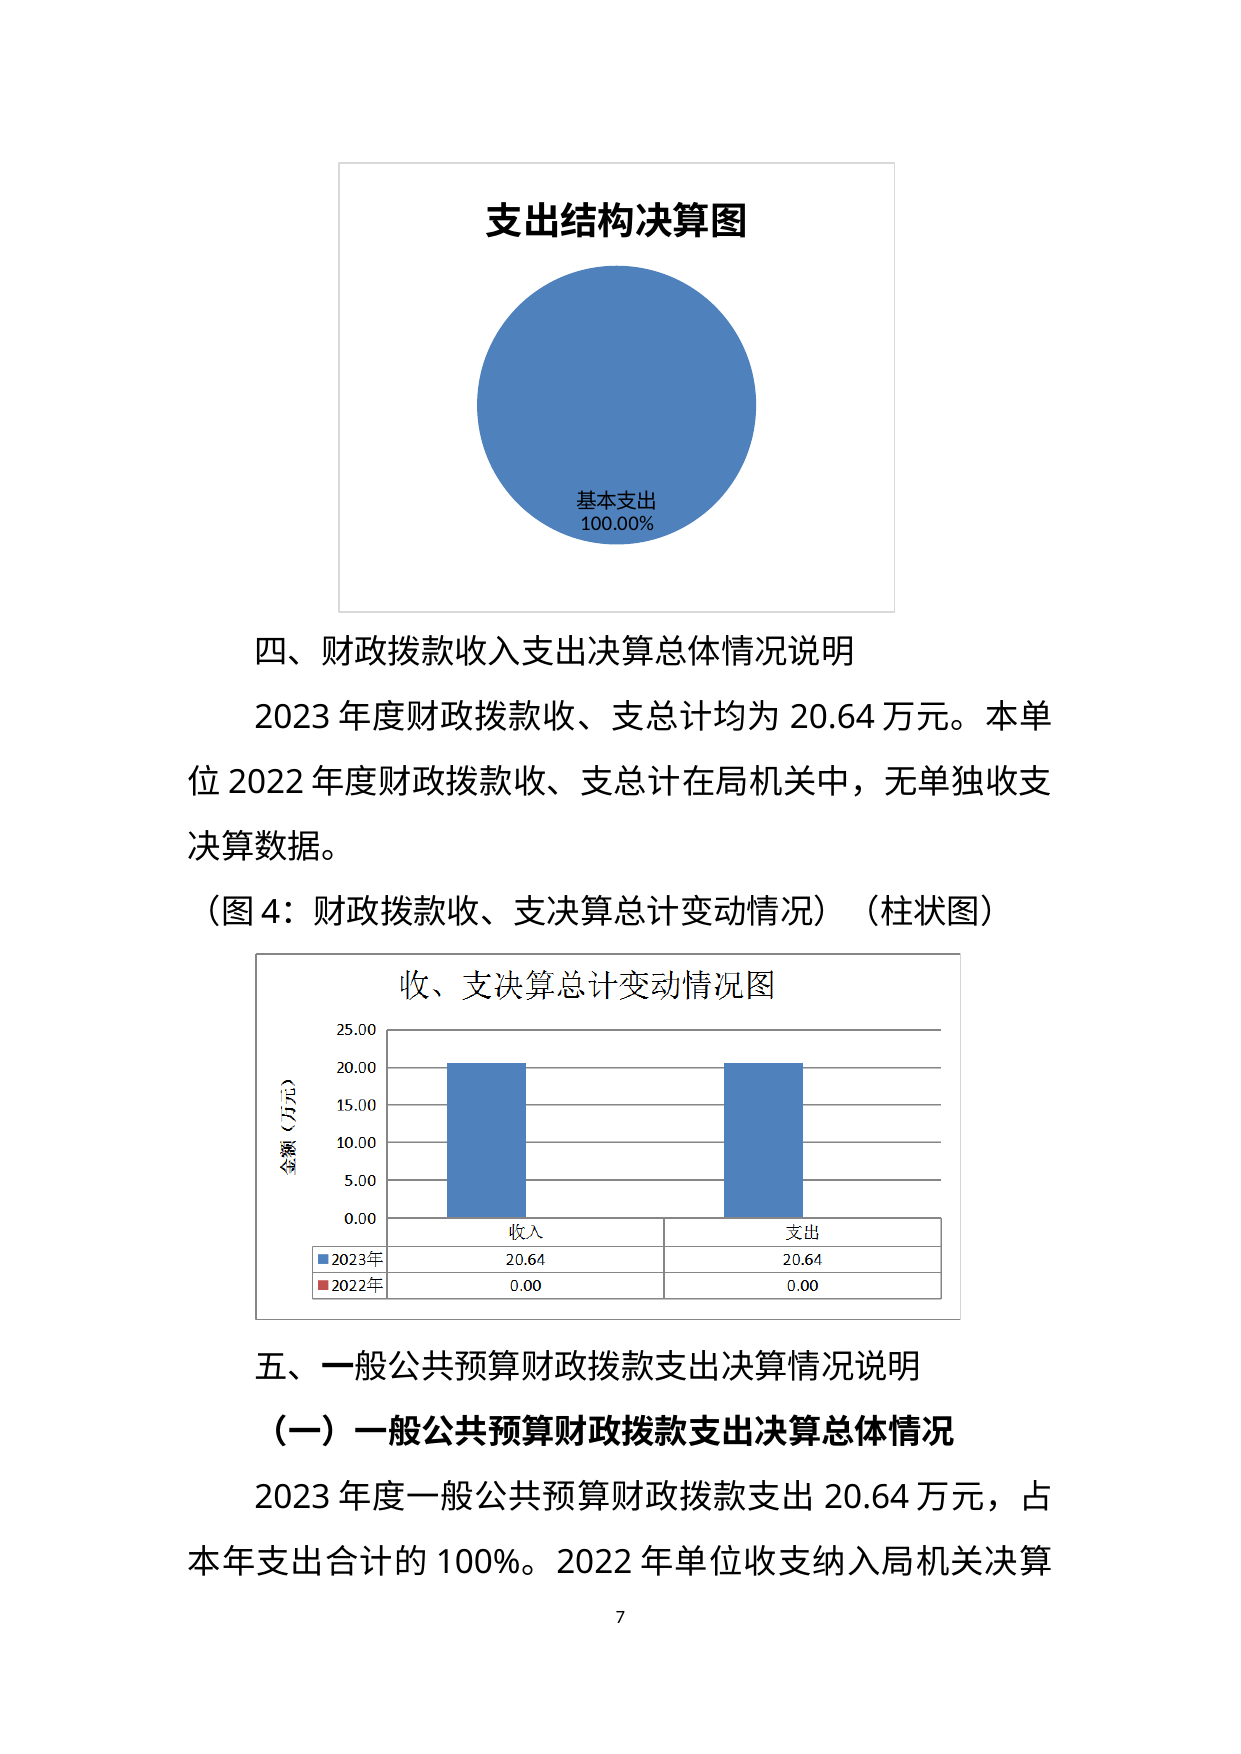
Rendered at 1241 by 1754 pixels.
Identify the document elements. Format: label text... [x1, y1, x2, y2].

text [187, 1462, 1053, 1592]
text （图4：财政拨款收、支决算总计变动情况）（柱状图） [187, 877, 1053, 942]
picture [255, 953, 961, 1320]
text 四、财政拨款收入支出决算总体情况说明 [187, 162, 1053, 682]
text （一）一般公共预算财政拨款支出决算总体情况 [187, 1397, 1053, 1462]
text 2023年度财政拨款收、支总计均为20.64万元。本单位2022年度财政拨款收、支总计在局机关中，无单独收支决算数据。 [187, 682, 1053, 877]
